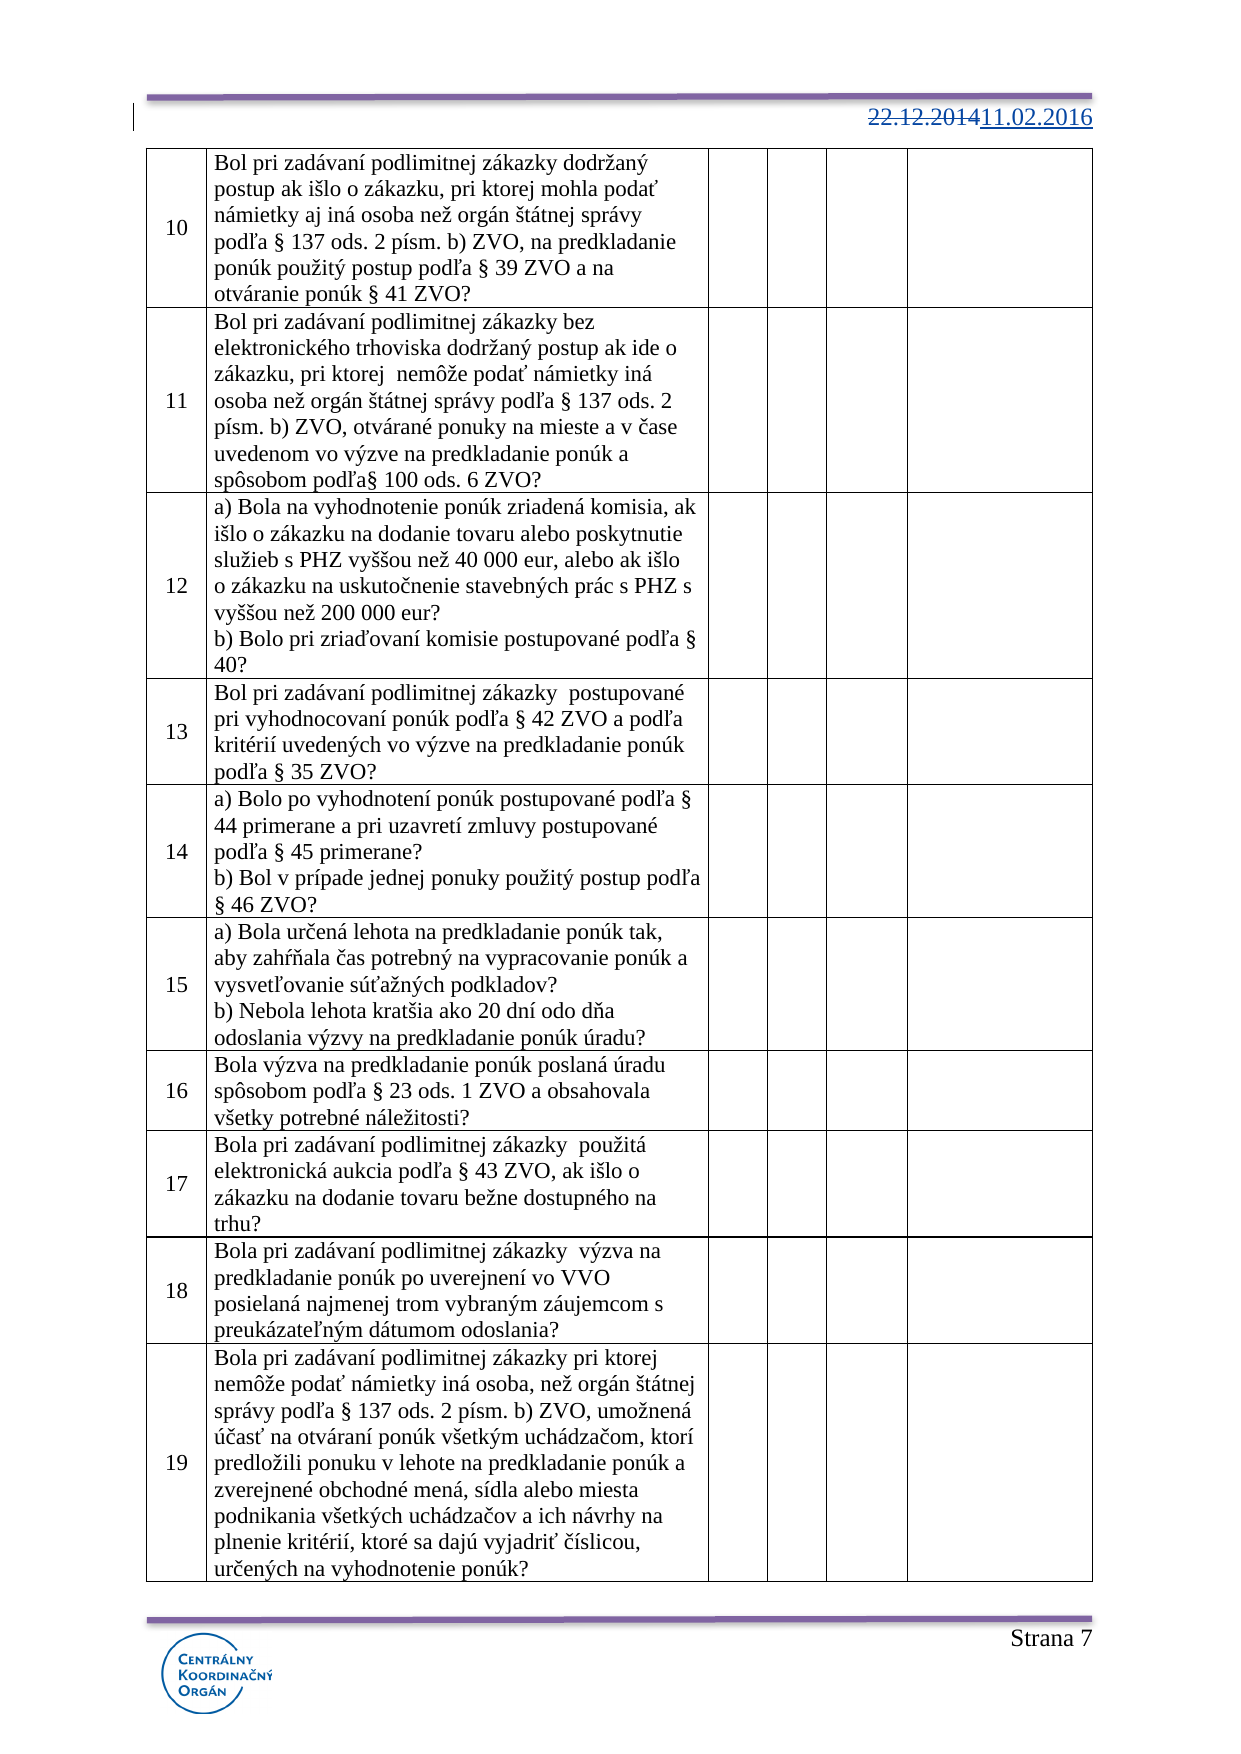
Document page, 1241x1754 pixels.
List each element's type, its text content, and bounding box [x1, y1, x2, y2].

table_cell a) Bola určená lehota na predkladanie ponúk tak, aby zahŕňala čas potrebný na vypracovanie ponúk a vysvetľovanie súťažných podkladov? b) Nebola lehota kratšia ako 20 dní odo dňa odoslania výzvy na predkladanie ponúk úradu? [207, 918, 708, 1050]
table_cell [908, 1344, 1092, 1581]
table_cell a) Bolo po vyhodnotení ponúk postupované podľa § 44 primerane a pri uzavretí zmluvy postupované podľa § 45 primerane? b) Bol v prípade jednej ponuky použitý postup podľa § 46 ZVO? [207, 785, 708, 917]
table_cell [709, 679, 767, 784]
table_cell 17 [147, 1131, 206, 1236]
table_cell [908, 149, 1092, 307]
table_cell [827, 1344, 907, 1581]
table_cell [827, 1051, 907, 1130]
table_cell [908, 679, 1092, 784]
table_cell [827, 785, 907, 917]
table_cell [908, 1051, 1092, 1130]
table_cell [709, 1238, 767, 1343]
table_cell [908, 785, 1092, 917]
table_cell Bola pri zadávaní podlimitnej zákazky použitá elektronická aukcia podľa § 43 ZVO, ak išlo o zákazku na dodanie tovaru bežne dostupného na trhu? [207, 1131, 708, 1236]
table_cell [827, 1131, 907, 1236]
table_cell [768, 1238, 826, 1343]
table_cell [709, 785, 767, 917]
table_cell [768, 1131, 826, 1236]
table_cell Bol pri zadávaní podlimitnej zákazky postupované pri vyhodnocovaní ponúk podľa § 42 ZVO a podľa kritérií uvedených vo výzve na predkladanie ponúk podľa § 35 ZVO? [207, 679, 708, 784]
table_cell a) Bola na vyhodnotenie ponúk zriadená komisia, ak išlo o zákazku na dodanie tovaru alebo poskytnutie služieb s PHZ vyššou než 40 000 eur, alebo ak išlo o zákazku na uskutočnenie stavebných prác s PHZ s vyššou než 200 000 eur? b) Bolo pri zriaďovaní komisie postupované podľa § 40? [207, 493, 708, 678]
table_cell [709, 308, 767, 492]
table_cell 18 [147, 1238, 206, 1343]
table_cell [709, 149, 767, 307]
picture [159, 1631, 272, 1713]
table_cell Bola pri zadávaní podlimitnej zákazky výzva na predkladanie ponúk po uverejnení vo VVO posielaná najmenej trom vybraným záujemcom s preukázateľným dátumom odoslania? [207, 1238, 708, 1343]
table_cell [709, 1051, 767, 1130]
table_cell [827, 1238, 907, 1343]
table_cell [827, 308, 907, 492]
table_cell [908, 918, 1092, 1050]
table_cell 12 [147, 493, 206, 678]
table_cell Bola pri zadávaní podlimitnej zákazky pri ktorej nemôže podať námietky iná osoba, než orgán štátnej správy podľa § 137 ods. 2 písm. b) ZVO, umožnená účasť na otváraní ponúk všetkým uchádzačom, ktorí predložili ponuku v lehote na predkladanie ponúk a zverejnené obchodné mená, sídla alebo miesta podnikania všetkých uchádzačov a ich návrhy na plnenie kritérií, ktoré sa dajú vyjadriť číslicou, určených na vyhodnotenie ponúk? [207, 1344, 708, 1581]
table_cell [908, 1131, 1092, 1236]
table_cell [827, 918, 907, 1050]
table_cell [908, 493, 1092, 678]
table_cell [768, 785, 826, 917]
table_cell Bol pri zadávaní podlimitnej zákazky dodržaný postup ak išlo o zákazku, pri ktorej mohla podať námietky aj iná osoba než orgán štátnej správy podľa § 137 ods. 2 písm. b) ZVO, na predkladanie ponúk použitý postup podľa § 39 ZVO a na otváranie ponúk § 41 ZVO? [207, 149, 708, 307]
table_cell 13 [147, 679, 206, 784]
table_cell [709, 493, 767, 678]
table_cell 11 [147, 308, 206, 492]
table_cell [908, 308, 1092, 492]
table_cell Bola výzva na predkladanie ponúk poslaná úradu spôsobom podľa § 23 ods. 1 ZVO a obsahovala všetky potrebné náležitosti? [207, 1051, 708, 1130]
table_cell [709, 918, 767, 1050]
table_cell [768, 493, 826, 678]
table_cell [768, 1051, 826, 1130]
table_cell [768, 1344, 826, 1581]
table_cell 19 [147, 1344, 206, 1581]
table_cell [827, 149, 907, 307]
table_cell 14 [147, 785, 206, 917]
table_cell [768, 308, 826, 492]
table_cell [709, 1131, 767, 1236]
table_cell [768, 918, 826, 1050]
table_cell [908, 1238, 1092, 1343]
table_cell [768, 149, 826, 307]
table_cell Bol pri zadávaní podlimitnej zákazky bez elektronického trhoviska dodržaný postup ak ide o zákazku, pri ktorej nemôže podať námietky iná osoba než orgán štátnej správy podľa § 137 ods. 2 písm. b) ZVO, otvárané ponuky na mieste a v čase uvedenom vo výzve na predkladanie ponúk a spôsobom podľa§ 100 ods. 6 ZVO? [207, 308, 708, 492]
table_cell 15 [147, 918, 206, 1050]
table_cell [709, 1344, 767, 1581]
table_cell [827, 679, 907, 784]
table_cell [768, 679, 826, 784]
table_cell [827, 493, 907, 678]
table_cell 16 [147, 1051, 206, 1130]
table_cell 10 [147, 149, 206, 307]
